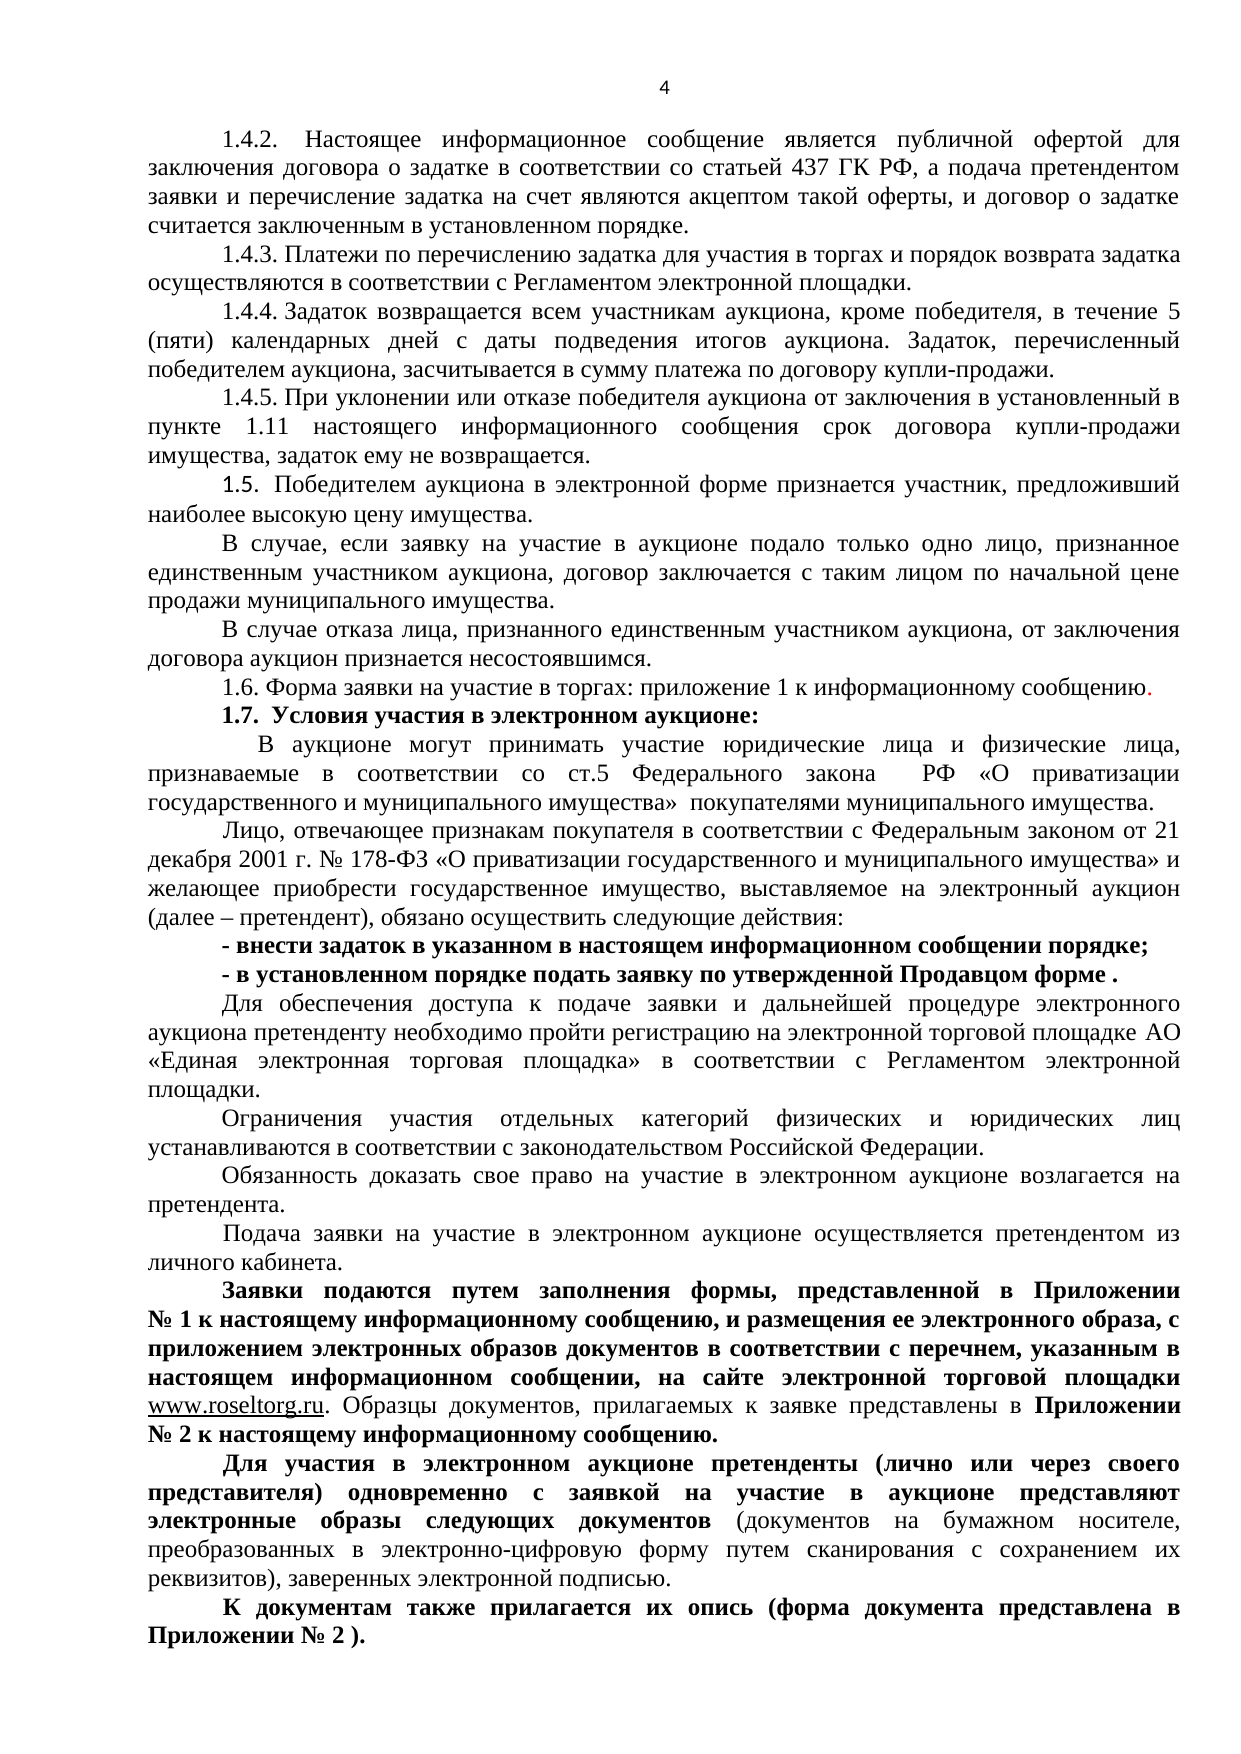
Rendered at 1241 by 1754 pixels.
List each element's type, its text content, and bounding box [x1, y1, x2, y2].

text 1.4.5. При уклонении или отказе победителя аукциона от заключения в установленный в пункте 1.11 настоящего информационного сообщения срок договора купли-продажи имущества, задаток ему не возвращается. [148, 382, 1181, 469]
text 1.4.2. Настоящее информационное сообщение является публичной офертой для заключения договора о задатке в соответствии со статьей 437 ГК РФ, а подача претендентом заявки и перечисление задатка на счет являются акцептом такой оферты, и договор о задатке считается заключенным в установленном порядке. [148, 124, 1181, 239]
text 1.4.3. Платежи по перечислению задатка для участия в торгах и порядок возврата задатка осуществляются в соответствии с Регламентом электронной площадки. [148, 239, 1181, 296]
text К документам также прилагается их опись (форма документа представлена в Приложении № 2 ). [148, 1592, 1181, 1649]
text В случае, если заявку на участие в аукционе подало только одно лицо, признанное единственным участником аукциона, договор заключается с таким лицом по начальной цене продажи муниципального имущества. [148, 528, 1181, 614]
text В аукционе могут принимать участие юридические лица и физические лица, признаваемые в соответствии со ст.5 Федерального закона РФ «О приватизации государственного и муниципального имущества» покупателями муниципального имущества. [148, 729, 1181, 815]
text Для обеспечения доступа к подаче заявки и дальнейшей процедуре электронного аукциона претенденту необходимо пройти регистрацию на электронной торговой площадке АО «Единая электронная торговая площадка» в соответствии с Регламентом электронной площадки. [148, 988, 1181, 1103]
text Ограничения участия отдельных категорий физических и юридических лиц устанавливаются в соответствии с законодательством Российской Федерации. [148, 1103, 1181, 1160]
text Для участия в электронном аукционе претенденты (лично или через своего представителя) одновременно с заявкой на участие в аукционе представляют электронные образы следующих документов (документов на бумажном носителе, преобразованных в электронно-цифровую форму путем сканирования с сохранением их реквизитов), заверенных электронной подписью. [148, 1448, 1181, 1592]
text 1.4.4. Задаток возвращается всем участникам аукциона, кроме победителя, в течение 5 (пяти) календарных дней с даты подведения итогов аукциона. Задаток, перечисленный победителем аукциона, засчитывается в сумму платежа по договору купли-продажи. [148, 296, 1181, 382]
text - в установленном порядке подать заявку по утвержденной Продавцом форме . [148, 959, 1181, 988]
text Подача заявки на участие в электронном аукционе осуществляется претендентом из личного кабинета. [148, 1218, 1181, 1275]
text 1.7. Условия участия в электронном аукционе: [148, 700, 1181, 729]
text 1.6. Форма заявки на участие в торгах: приложение 1 к информационному сообщению. [148, 672, 1181, 700]
text - внести задаток в указанном в настоящем информационном сообщении порядке; [148, 930, 1181, 959]
text 1.5. Победителем аукциона в электронной форме признается участник, предложивший наиболее высокую цену имущества. [148, 469, 1181, 528]
text Лицо, отвечающее признакам покупателя в соответствии с Федеральным законом от 21 декабря . № 178-ФЗ «О приватизации государственного и муниципального имущества» и желающее приобрести государственное имущество, выставляемое на электронный аукцион (далее – претендент), обязано осуществить следующие действия: [148, 815, 1181, 930]
text В случае отказа лица, признанного единственным участником аукциона, от заключения договора аукцион признается несостоявшимся. [148, 614, 1181, 672]
text Заявки подаются путем заполнения формы, представленной в Приложении № 1 к настоящему информационному сообщению, и размещения ее электронного образа, с приложением электронных образов документов в соответствии с перечнем, указанным в настоящем информационном сообщении, на сайте электронной торговой площадки www.roseltorg.ru. Образцы документов, прилагаемых к заявке представлены в Приложении № 2 к настоящему информационному сообщению. [148, 1275, 1181, 1448]
text Обязанность доказать свое право на участие в электронном аукционе возлагается на претендента. [148, 1160, 1181, 1218]
